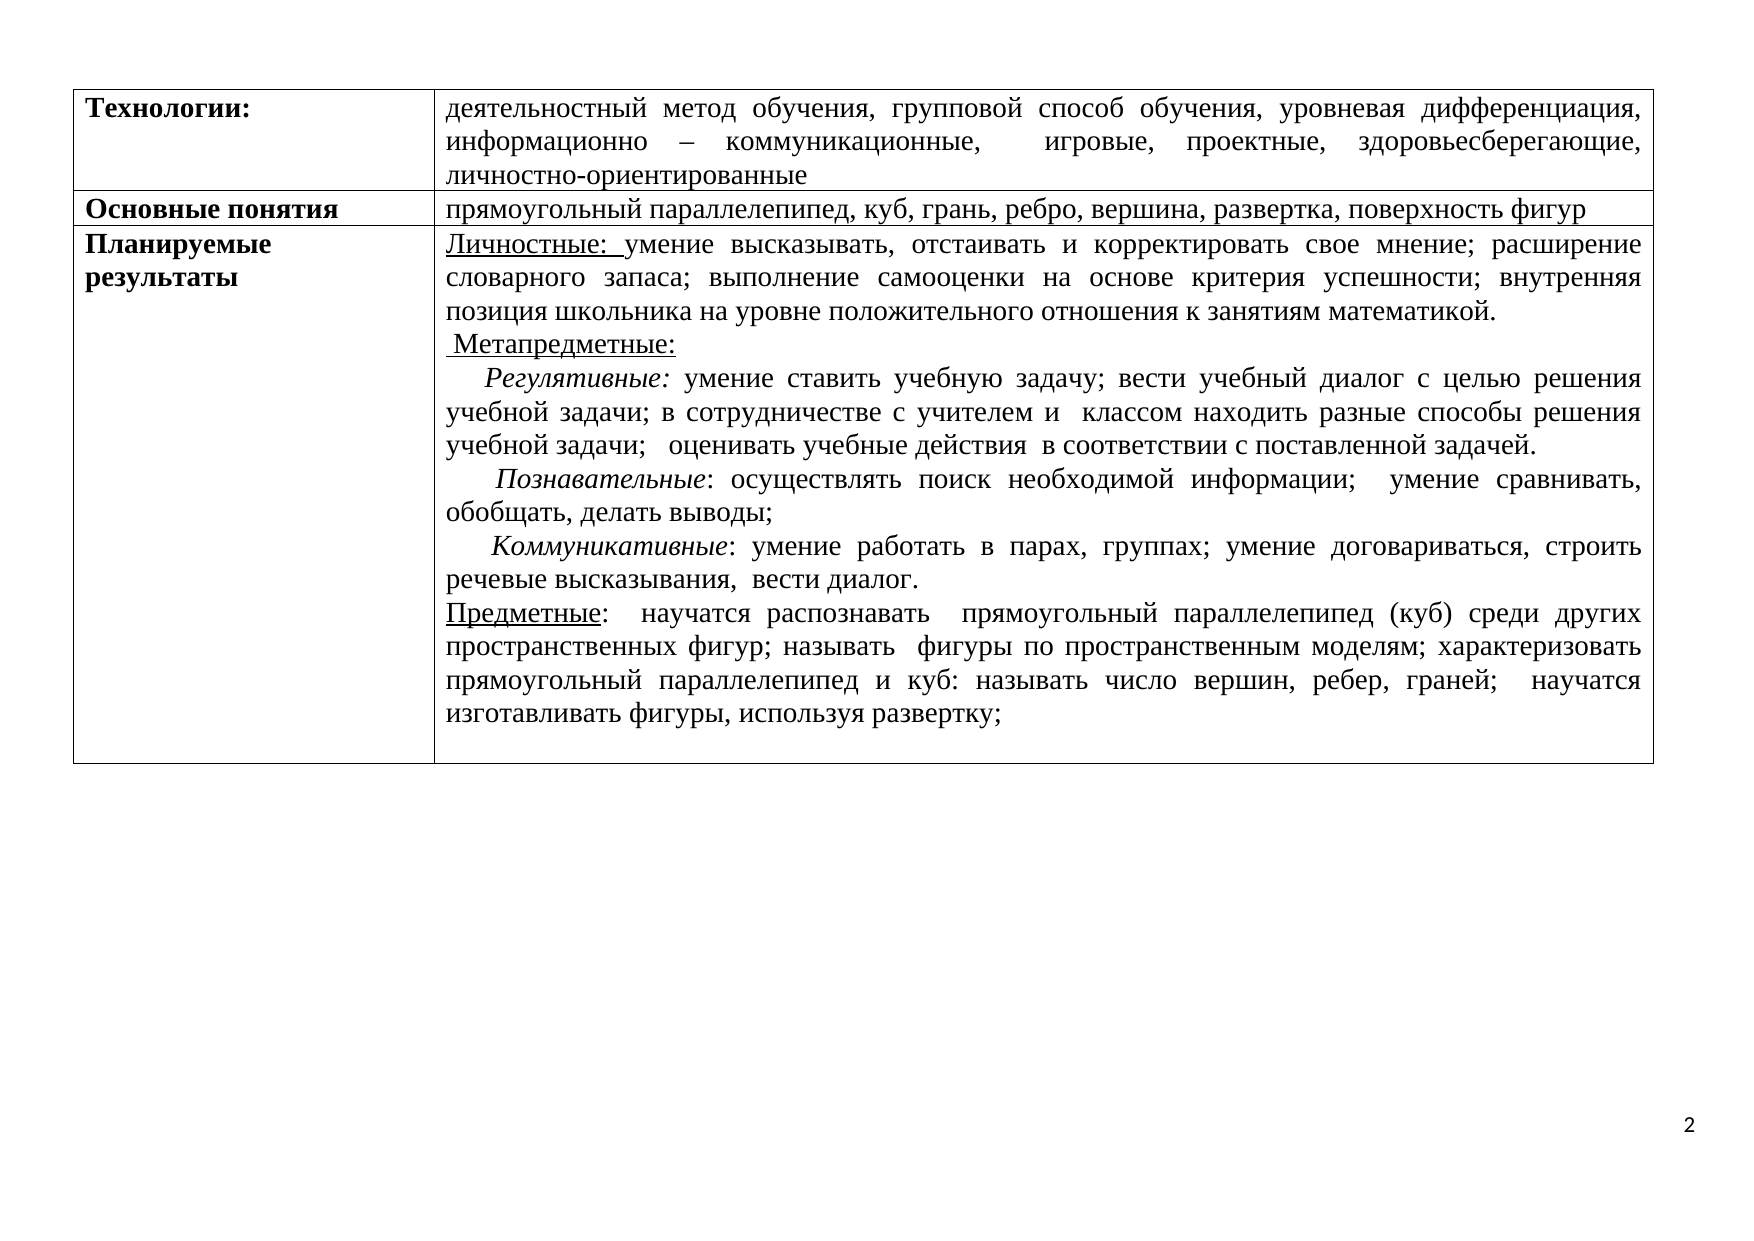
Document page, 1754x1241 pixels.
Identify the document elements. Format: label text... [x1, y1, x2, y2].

table_cell прямоугольный параллелепипед, куб, грань, ребро, вершина, развертка, поверхность фигур [435, 191, 1653, 225]
table_cell Технологии: [74, 90, 434, 190]
table_cell Личностные: умение высказывать, отстаивать и корректировать свое мнение; расширение словарного запаса; выполнение самооценки на основе критерия успешности; внутренняя позиция школьника на уровне положительного отношения к занятиям математикой. Метапредметные: Регулятивные: умение ставить учебную задачу; вести учебный диалог с целью решения учебной задачи; в сотрудничестве с учителем и классом находить разные способы решения учебной задачи; оценивать учебные действия в соответствии с поставленной задачей. Познавательные: осуществлять поиск необходимой информации; умение сравнивать, обобщать, делать выводы; Коммуникативные: умение работать в парах, группах; умение договариваться, строить речевые высказывания, вести диалог. Предметные: научатся распознавать прямоугольный параллелепипед (куб) среди других пространственных фигур; называть фигуры по пространственным моделям; характеризовать прямоугольный параллелепипед и куб: называть число вершин, ребер, граней; научатся изготавливать фигуры, используя развертку; [435, 226, 1653, 763]
table_cell Планируемые результаты [74, 226, 434, 763]
table_cell Основные понятия [74, 191, 434, 225]
table_cell деятельностный метод обучения, групповой способ обучения, уровневая дифференциация, информационно – коммуникационные, игровые, проектные, здоровьесберегающие, личностно-ориентированные [435, 90, 1653, 190]
